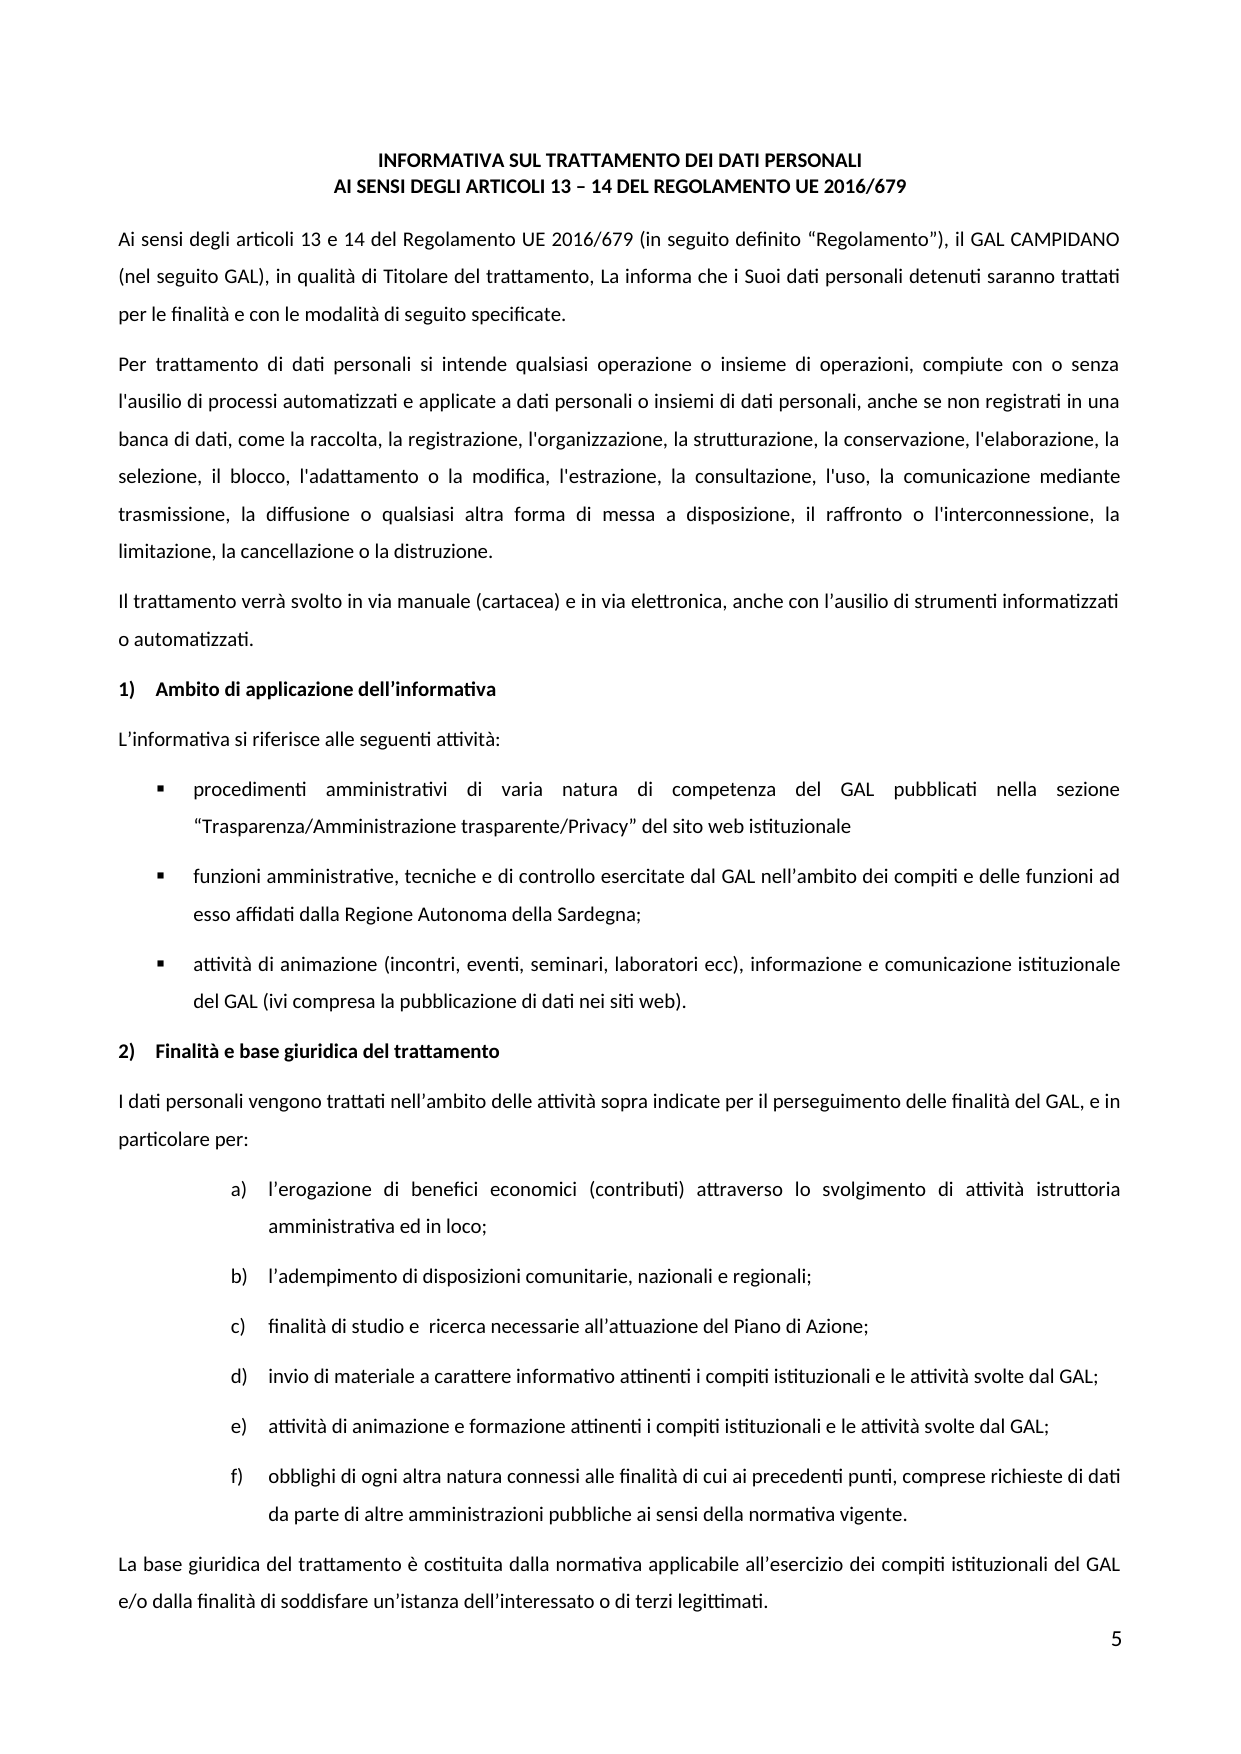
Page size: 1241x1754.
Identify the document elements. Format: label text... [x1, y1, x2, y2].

text Il trattamento verrà svolto in via manuale (cartacea) e in via elettronica, anche con l’ausilio di strumenti informatizzati o automatizzati. [118, 579, 1122, 654]
list La base giuridica del trattamento è costituita dalla normativa applicabile all’esercizio dei compiti istituzionali del GAL e/o dalla finalità di soddisfare un’istanza dell’interessato o di terzi legittimati. [118, 1541, 1122, 1616]
list procedimenti amministrativi di varia natura di competenza del GAL pubblicati nella sezione “Trasparenza/Amministrazione trasparente/Privacy” del sito web istituzionale [156, 766, 1122, 841]
subtitle INFORMATIVA SUL TRATTAMENTO DEI DATI PERSONALI [118, 148, 1122, 173]
list obblighi di ogni altra natura connessi alle finalità di cui ai precedenti punti, comprese richieste di dati da parte di altre amministrazioni pubbliche ai sensi della normativa vigente. [231, 1454, 1122, 1529]
list attività di animazione e formazione attinenti i compiti istituzionali e le attività svolte dal GAL; [231, 1404, 1122, 1441]
list Ambito di applicazione dell’informativa [118, 666, 1122, 704]
list l’erogazione di benefici economici (contributi) attraverso lo svolgimento di attività istruttoria amministrativa ed in loco; [231, 1166, 1122, 1241]
list invio di materiale a carattere informativo attinenti i compiti istituzionali e le attività svolte dal GAL; [231, 1354, 1122, 1391]
list finalità di studio e ricerca necessarie all’attuazione del Piano di Azione; [231, 1304, 1122, 1341]
list I dati personali vengono trattati nell’ambito delle attività sopra indicate per il perseguimento delle finalità del GAL, e in particolare per: [118, 1079, 1122, 1154]
list funzioni amministrative, tecniche e di controllo esercitate dal GAL nell’ambito dei compiti e delle funzioni ad esso affidati dalla Regione Autonoma della Sardegna; [156, 854, 1122, 929]
list L’informativa si riferisce alle seguenti attività: [118, 716, 1122, 754]
text AI SENSI DEGLI ARTICOLI 13 – 14 DEL REGOLAMENTO UE 2016/679 [118, 173, 1122, 198]
text Ai sensi degli articoli 13 e 14 del Regolamento UE 2016/679 (in seguito definito “Regolamento”), il GAL CAMPIDANO (nel seguito GAL), in qualità di Titolare del trattamento, La informa che i Suoi dati personali detenuti saranno trattati per le finalità e con le modalità di seguito specificate. [118, 216, 1122, 329]
text Per trattamento di dati personali si intende qualsiasi operazione o insieme di operazioni, compiute con o senza l'ausilio di processi automatizzati e applicate a dati personali o insiemi di dati personali, anche se non registrati in una banca di dati, come la raccolta, la registrazione, l'organizzazione, la strutturazione, la conservazione, l'elaborazione, la selezione, il blocco, l'adattamento o la modifica, l'estrazione, la consultazione, l'uso, la comunicazione mediante trasmissione, la diffusione o qualsiasi altra forma di messa a disposizione, il raffronto o l'interconnessione, la limitazione, la cancellazione o la distruzione. [118, 341, 1122, 566]
list attività di animazione (incontri, eventi, seminari, laboratori ecc), informazione e comunicazione istituzionale del GAL (ivi compresa la pubblicazione di dati nei siti web). [156, 941, 1122, 1016]
list l’adempimento di disposizioni comunitarie, nazionali e regionali; [231, 1254, 1122, 1291]
list Finalità e base giuridica del trattamento [118, 1029, 1122, 1066]
